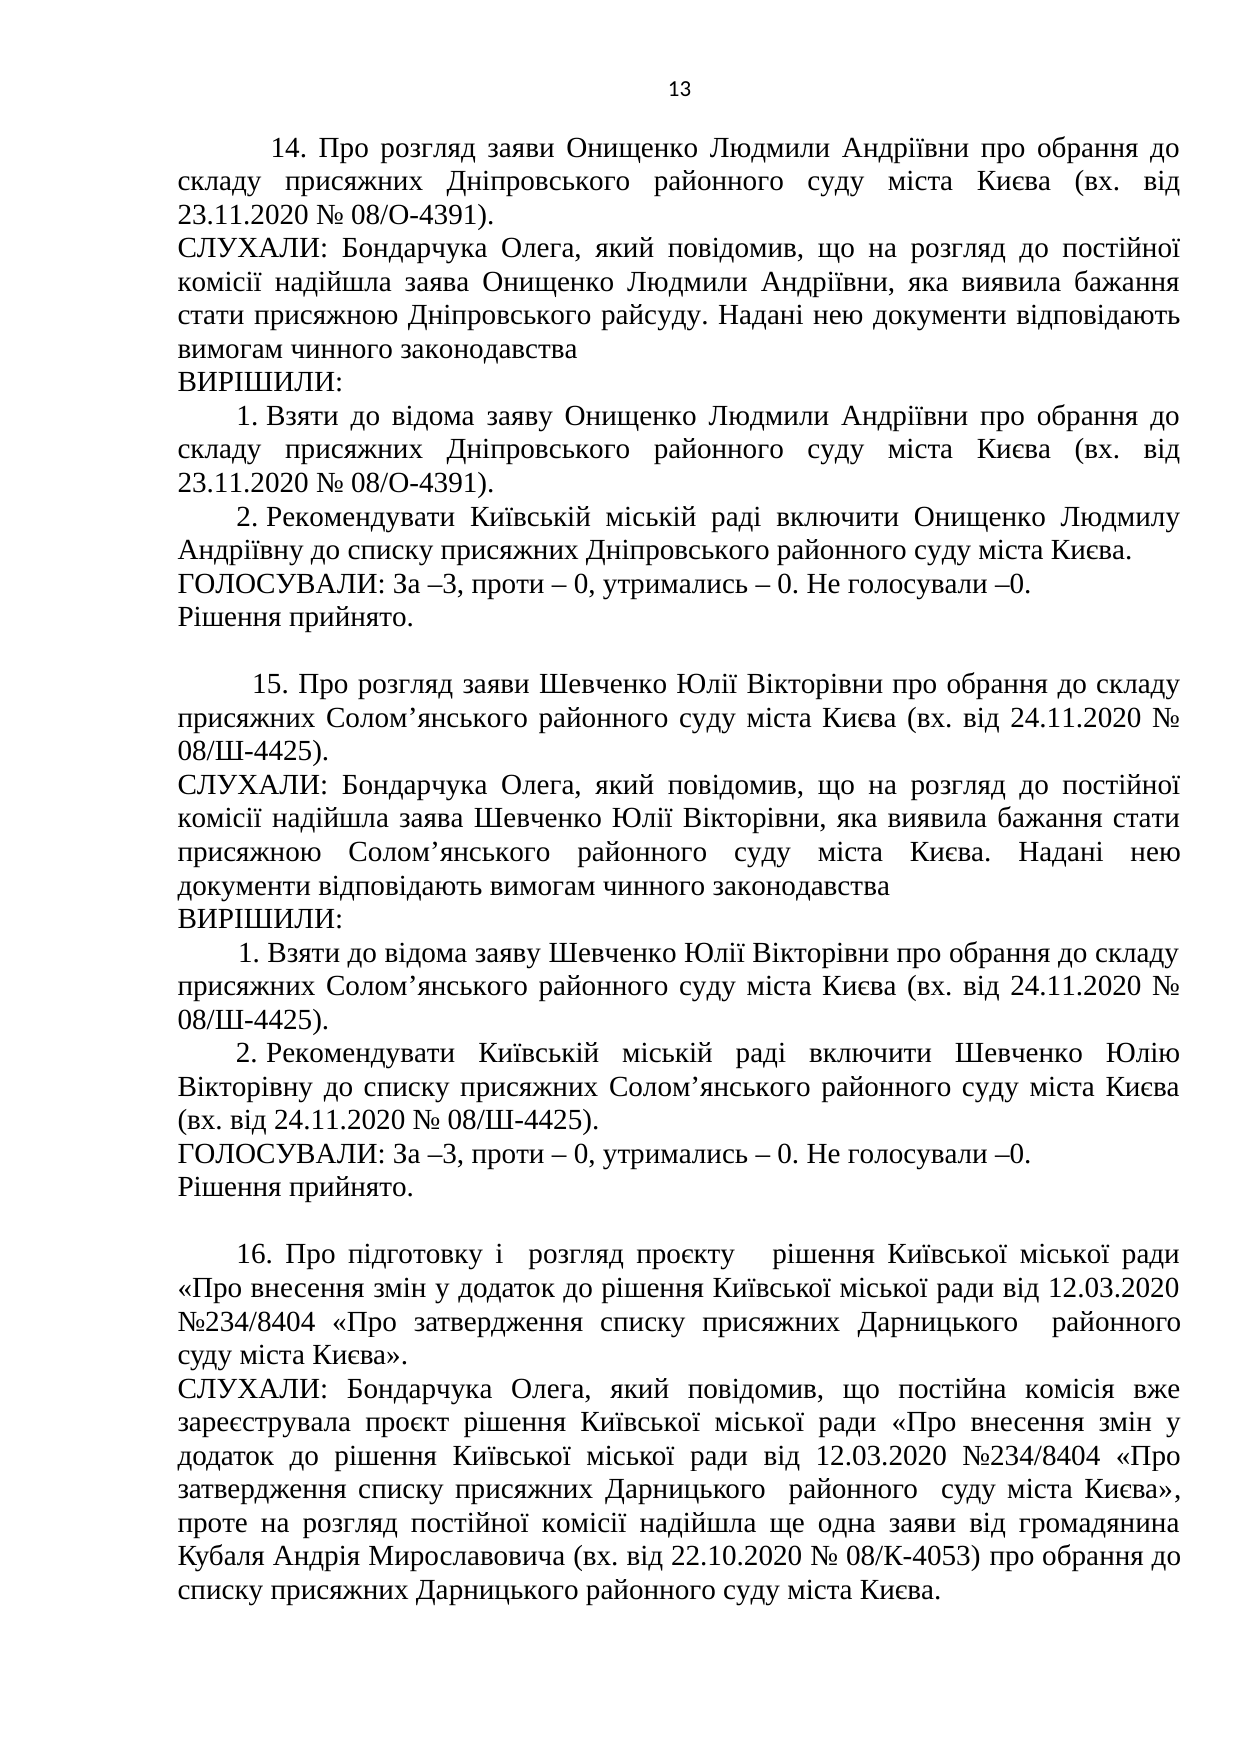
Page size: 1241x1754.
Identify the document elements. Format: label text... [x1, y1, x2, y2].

text Рішення прийнято. [177, 1169, 1181, 1203]
text ВИРІШИЛИ: [177, 364, 1181, 398]
list СЛУХАЛИ: Бондарчука Олега, який повідомив, що на розгляд до постійної комісії надійшла заява Онищенко Людмили Андріївни, яка виявила бажання стати присяжною Дніпровського райсуду. Надані нею документи відповідають вимогам чинного законодавства [177, 230, 1181, 364]
text СЛУХАЛИ: Бондарчука Олега, який повідомив, що постійна комісія вже зареєструвала проєкт рішення Київської міської ради «Про внесення змін у додаток до рішення Київської міської ради від 12.03.2020 №234/8404 «Про затвердження списку присяжних Дарницького районного суду міста Києва», проте на розгляд постійної комісії надійшла ще одна заяви від громадянина Кубаля Андрія Мирославовича (вх. від 22.10.2020 № 08/К-4053) про обрання до списку присяжних Дарницького районного суду міста Києва. [177, 1371, 1181, 1606]
list СЛУХАЛИ: Бондарчука Олега, який повідомив, що на розгляд до постійної комісії надійшла заява Шевченко Юлії Вікторівни, яка виявила бажання стати присяжною Солом’янського районного суду міста Києва. Надані нею документи відповідають вимогам чинного законодавства [177, 767, 1181, 901]
text 15. Про розгляд заяви Шевченко Юлії Вікторівни про обрання до складу присяжних Солом’янського районного суду міста Києва (вх. від 24.11.2020 № 08/Ш-4425). [177, 666, 1181, 767]
text Рішення прийнято. [177, 599, 1181, 633]
text 2. Рекомендувати Київській міській раді включити Шевченко Юлію Вікторівну до списку присяжних Солом’янського районного суду міста Києва (вх. від 24.11.2020 № 08/Ш-4425). [177, 1035, 1181, 1136]
text 14. Про розгляд заяви Онищенко Людмили Андріївни про обрання до складу присяжних Дніпровського районного суду міста Києва (вх. від 23.11.2020 № 08/О-4391). [177, 130, 1181, 230]
text ГОЛОСУВАЛИ: За –3, проти – 0, утримались – 0. Не голосували –0. [177, 566, 1181, 599]
list Взяти до відома заяву Онищенко Людмили Андріївни про обрання до складу присяжних Дніпровського районного суду міста Києва (вх. від 23.11.2020 № 08/О-4391). [177, 398, 1181, 499]
text ВИРІШИЛИ: [177, 901, 1181, 935]
list 2. Рекомендувати Київській міській раді включити Онищенко Людмилу Андріївну до списку присяжних Дніпровського районного суду міста Києва. [177, 499, 1181, 566]
text 16. Про підготовку і розгляд проєкту рішення Київської міської ради «Про внесення змін у додаток до рішення Київської міської ради від 12.03.2020 №234/8404 «Про затвердження списку присяжних Дарницького районного суду міста Києва». [177, 1237, 1181, 1371]
text 1. Взяти до відома заяву Шевченко Юлії Вікторівни про обрання до складу присяжних Солом’янського районного суду міста Києва (вх. від 24.11.2020 № 08/Ш-4425). [177, 935, 1181, 1035]
text ГОЛОСУВАЛИ: За –3, проти – 0, утримались – 0. Не голосували –0. [177, 1136, 1181, 1169]
